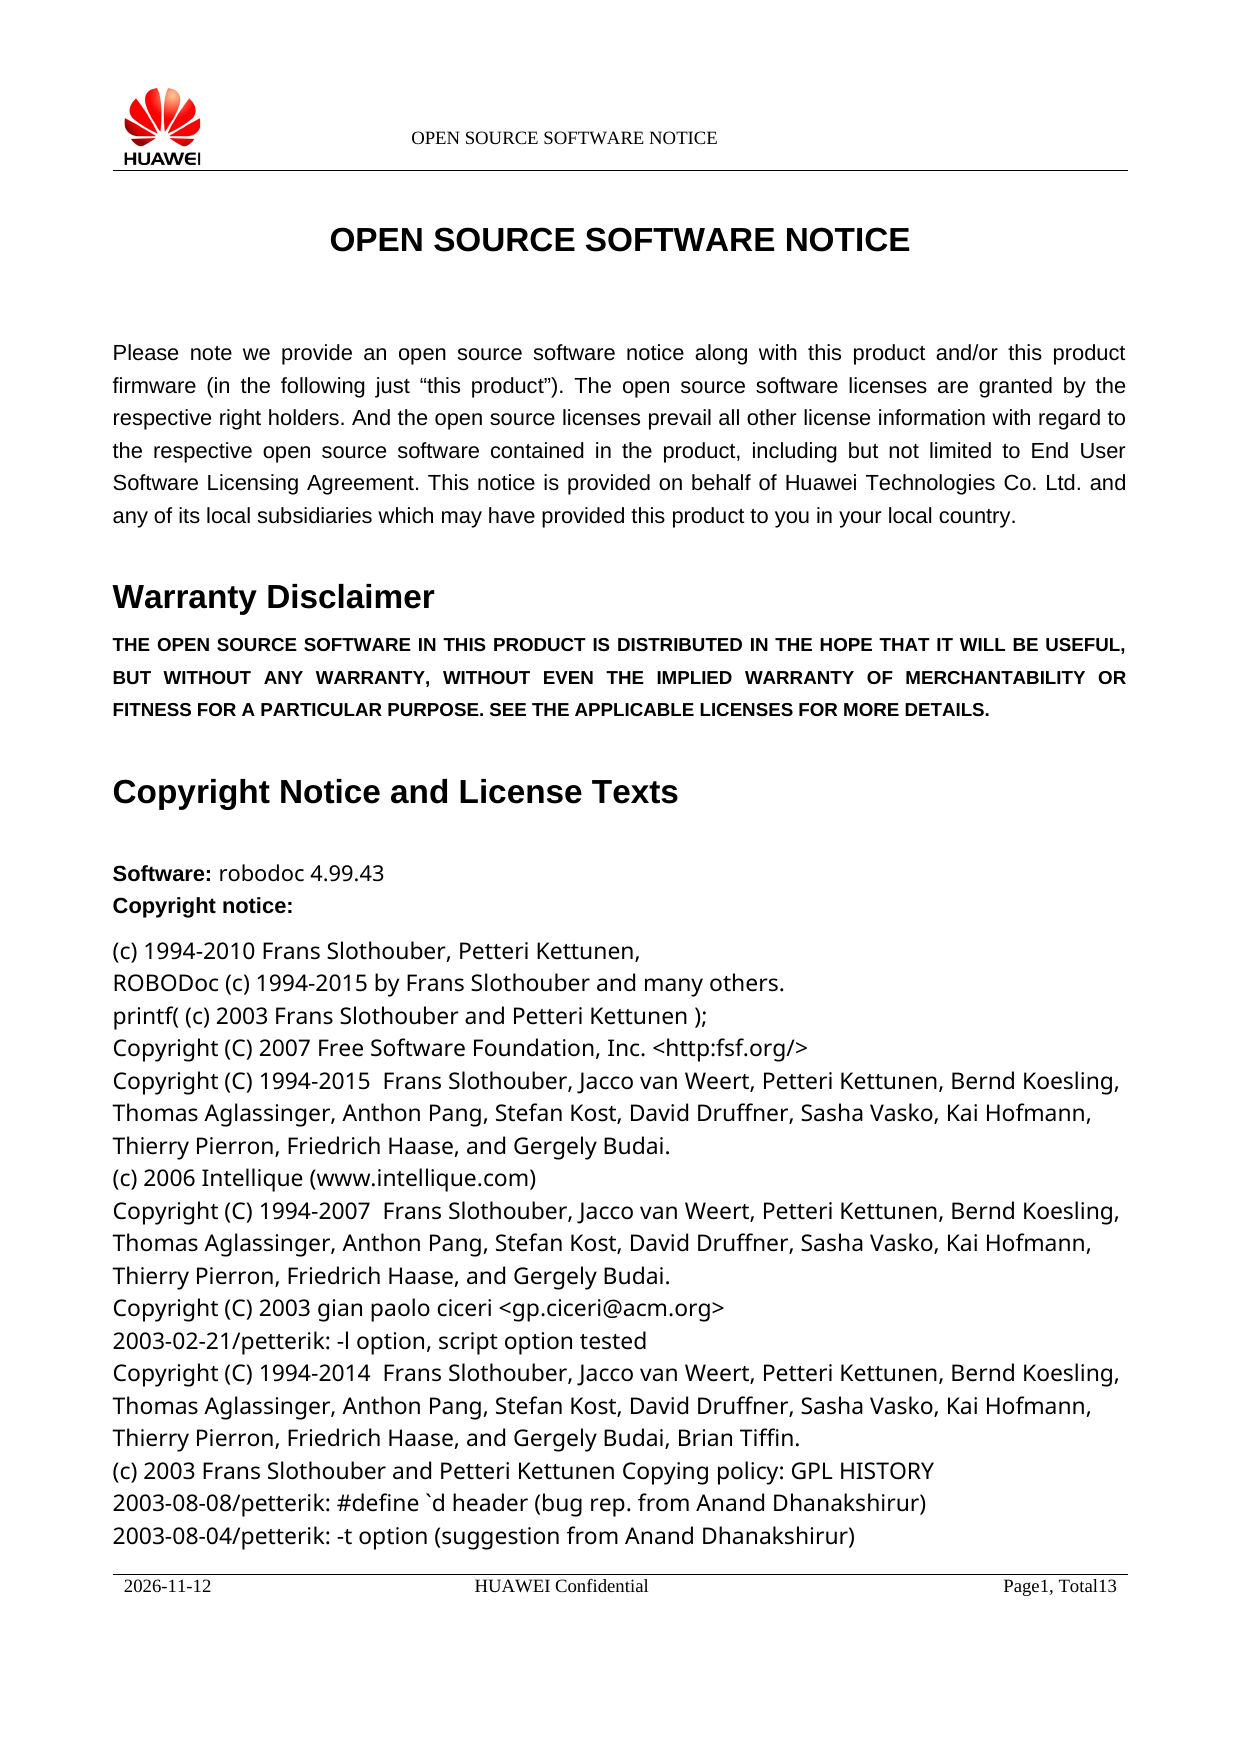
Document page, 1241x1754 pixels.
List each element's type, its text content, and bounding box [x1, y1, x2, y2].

text OPEN SOURCE SOFTWARE NOTICE [112, 206, 1128, 271]
title Software: robodoc 4.99.43 [112, 856, 1128, 889]
text Copyright notice: [112, 889, 1128, 921]
text Please note we provide an open source software notice along with this product and/or this product firmware (in the following just “this product”). The open source software licenses are granted by the respective right holders. And the open source licenses prevail all other license information with regard to the respective open source software contained in the product, including but not limited to End User Software Licensing Agreement. This notice is provided on behalf of Huawei Technologies Co. Ltd. and any of its local subsidiaries which may have provided this product to you in your local country. [112, 336, 1128, 531]
text The open source software in this product is distributed in the hope that it will be useful, but WITHOUT ANY WARRANTY, without even the implied warranty of MERCHANTABILITY or FITNESS FOR A PARTICULAR PURPOSE. See the applicable licenses for more details. [112, 629, 1128, 726]
text Warranty Disclaimer [112, 564, 1128, 629]
picture [124, 88, 201, 165]
text Copyright Notice and License Texts [112, 759, 1128, 824]
